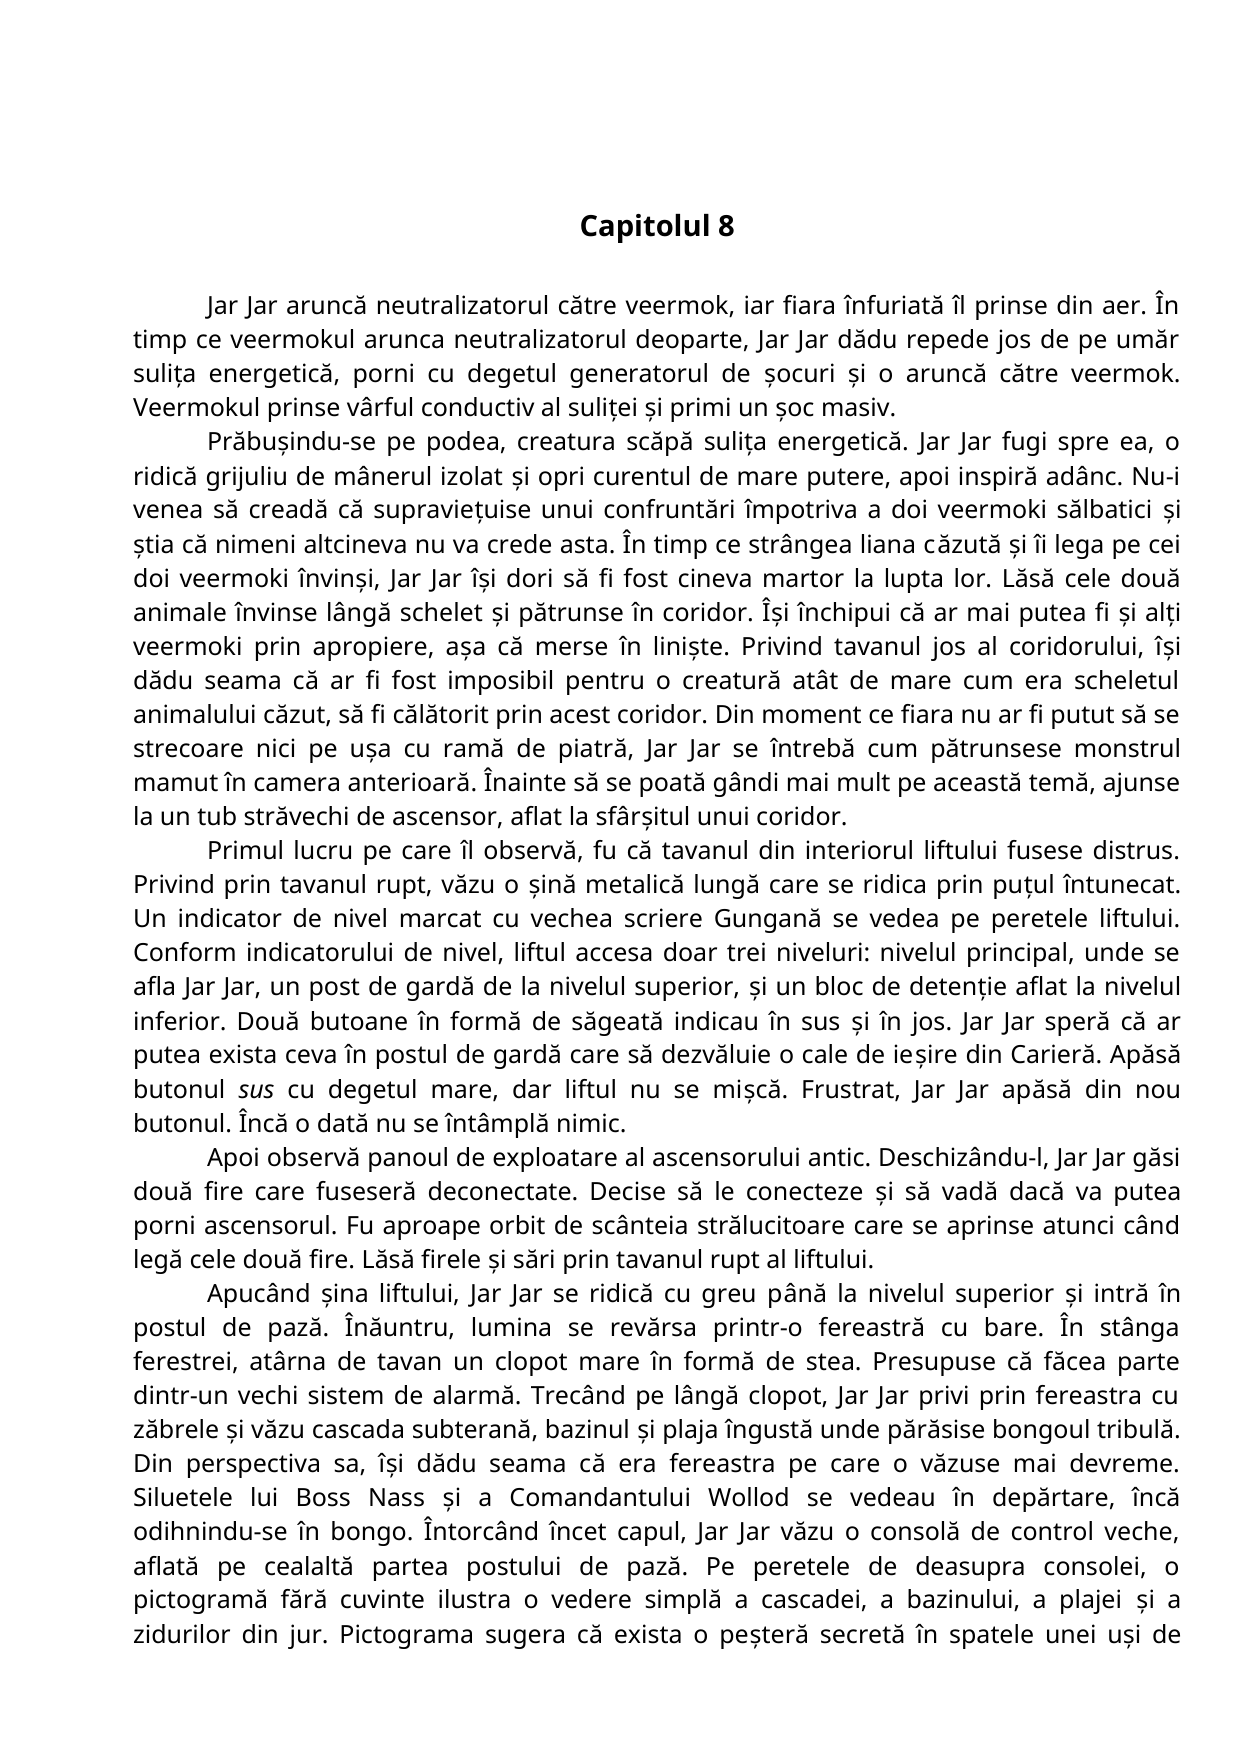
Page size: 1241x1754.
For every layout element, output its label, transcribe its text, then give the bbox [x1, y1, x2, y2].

text Primul lucru pe care îl observă, fu că tavanul din interiorul liftului fusese distrus. Privind prin tavanul rupt, văzu o şină metalică lungă care se ridica prin puţul întunecat. Un indicator de nivel marcat cu vechea scriere Gungană se vedea pe peretele liftului. Conform indicatorului de nivel, liftul accesa doar trei niveluri: nivelul principal, unde se afla Jar Jar, un post de gardă de la nivelul superior, şi un bloc de detenţie aflat la nivelul inferior. Două butoane în formă de săgeată indicau în sus şi în jos. Jar Jar speră că ar putea exista ceva în postul de gardă care să dezvăluie o cale de ieşire din Carieră. Apăsă butonul sus cu degetul mare, dar liftul nu se mişcă. Frustrat, Jar Jar apăsă din nou butonul. Încă o dată nu se întâmplă nimic. [133, 833, 1181, 1139]
text Apoi observă panoul de exploatare al ascensorului antic. Deschizându-l, Jar Jar găsi două fire care fuseseră deconectate. Decise să le conecteze şi să vadă dacă va putea porni ascensorul. Fu aproape orbit de scânteia strălucitoare care se aprinse atunci când legă cele două fire. Lăsă firele şi sări prin tavanul rupt al liftului. [133, 1139, 1181, 1276]
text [133, 1276, 1181, 1650]
text Prăbuşindu-se pe podea, creatura scăpă suliţa energetică. Jar Jar fugi spre ea, o ridică grijuliu de mânerul izolat şi opri curentul de mare putere, apoi inspiră adânc. Nu-i venea să creadă că supravieţuise unui confruntări împotriva a doi veermoki sălbatici şi ştia că nimeni altcineva nu va crede asta. În timp ce strângea liana căzută şi îi lega pe cei doi veermoki învinşi, Jar Jar îşi dori să fi fost cineva martor la lupta lor. Lăsă cele două animale învinse lângă schelet şi pătrunse în coridor. Îşi închipui că ar mai putea fi şi alţi veermoki prin apropiere, aşa că merse în linişte. Privind tavanul jos al coridorului, îşi dădu seama că ar fi fost imposibil pentru o creatură atât de mare cum era scheletul animalului căzut, să fi călătorit prin acest coridor. Din moment ce fiara nu ar fi putut să se strecoare nici pe uşa cu ramă de piatră, Jar Jar se întrebă cum pătrunsese monstrul mamut în camera anterioară. Înainte să se poată gândi mai mult pe această temă, ajunse la un tub străvechi de ascensor, aflat la sfârşitul unui coridor. [133, 424, 1181, 833]
text Jar Jar aruncă neutralizatorul către veermok, iar fiara înfuriată îl prinse din aer. În timp ce veermokul arunca neutralizatorul deoparte, Jar Jar dădu repede jos de pe umăr suliţa energetică, porni cu degetul generatorul de şocuri şi o aruncă către veermok. Veermokul prinse vârful conductiv al suliţei şi primi un şoc masiv. [133, 288, 1181, 424]
subtitle Capitolul 8 [133, 205, 1181, 245]
